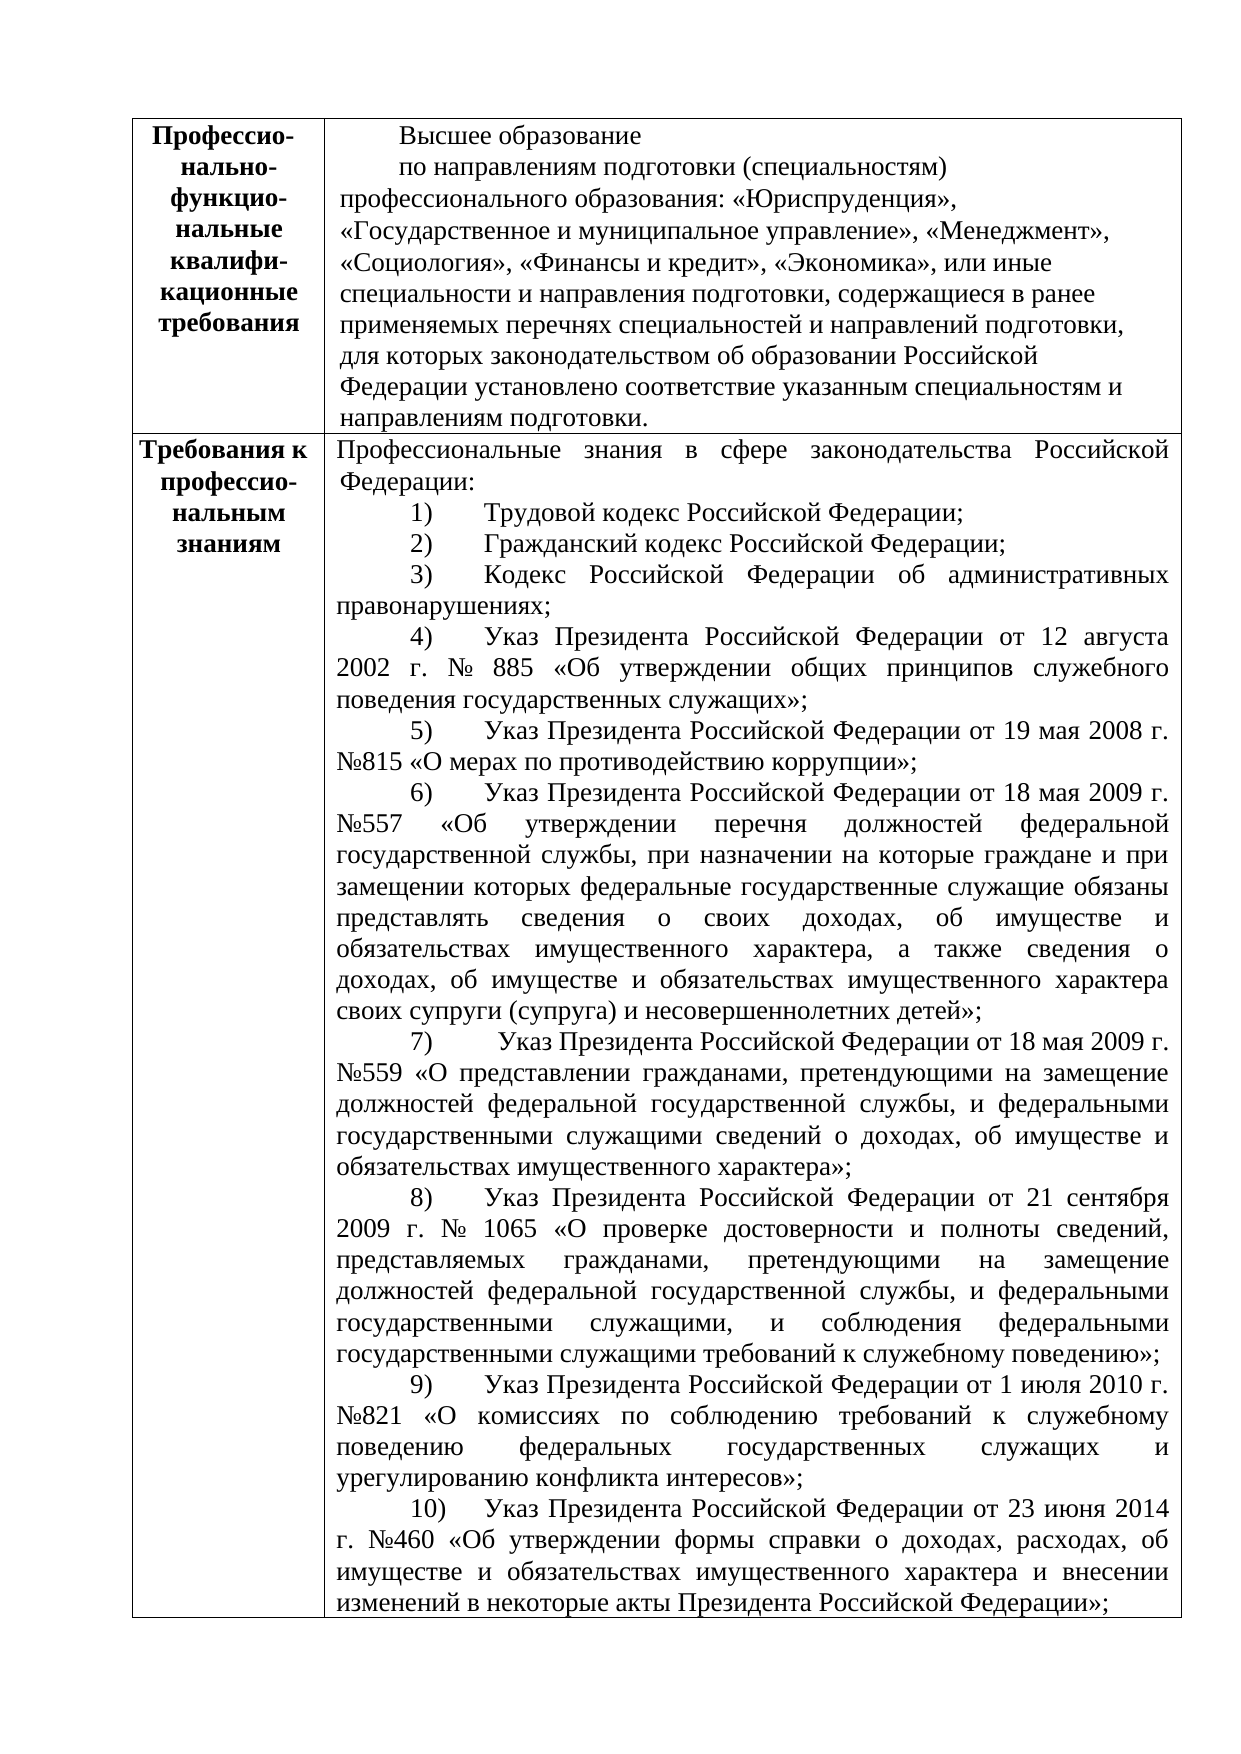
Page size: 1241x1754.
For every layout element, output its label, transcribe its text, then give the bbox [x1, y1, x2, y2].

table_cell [133, 434, 324, 1617]
table_cell Высшее образование по направлениям подготовки (специальностям) профессионального образования: «Юриспруденция», «Государственное и муниципальное управление», «Менеджмент», «Социология», «Финансы и кредит», «Экономика», или иные специальности и направления подготовки, содержащиеся в ранее применяемых перечнях специальностей и направлений подготовки, для которых законодательством об образовании Российской Федерации установлено соответствие указанным специальностям и направлениям подготовки. [325, 119, 1181, 432]
table_cell Профессио-нально-функцио-нальные квалифи-кационные требования [133, 119, 324, 432]
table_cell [325, 434, 1181, 1617]
